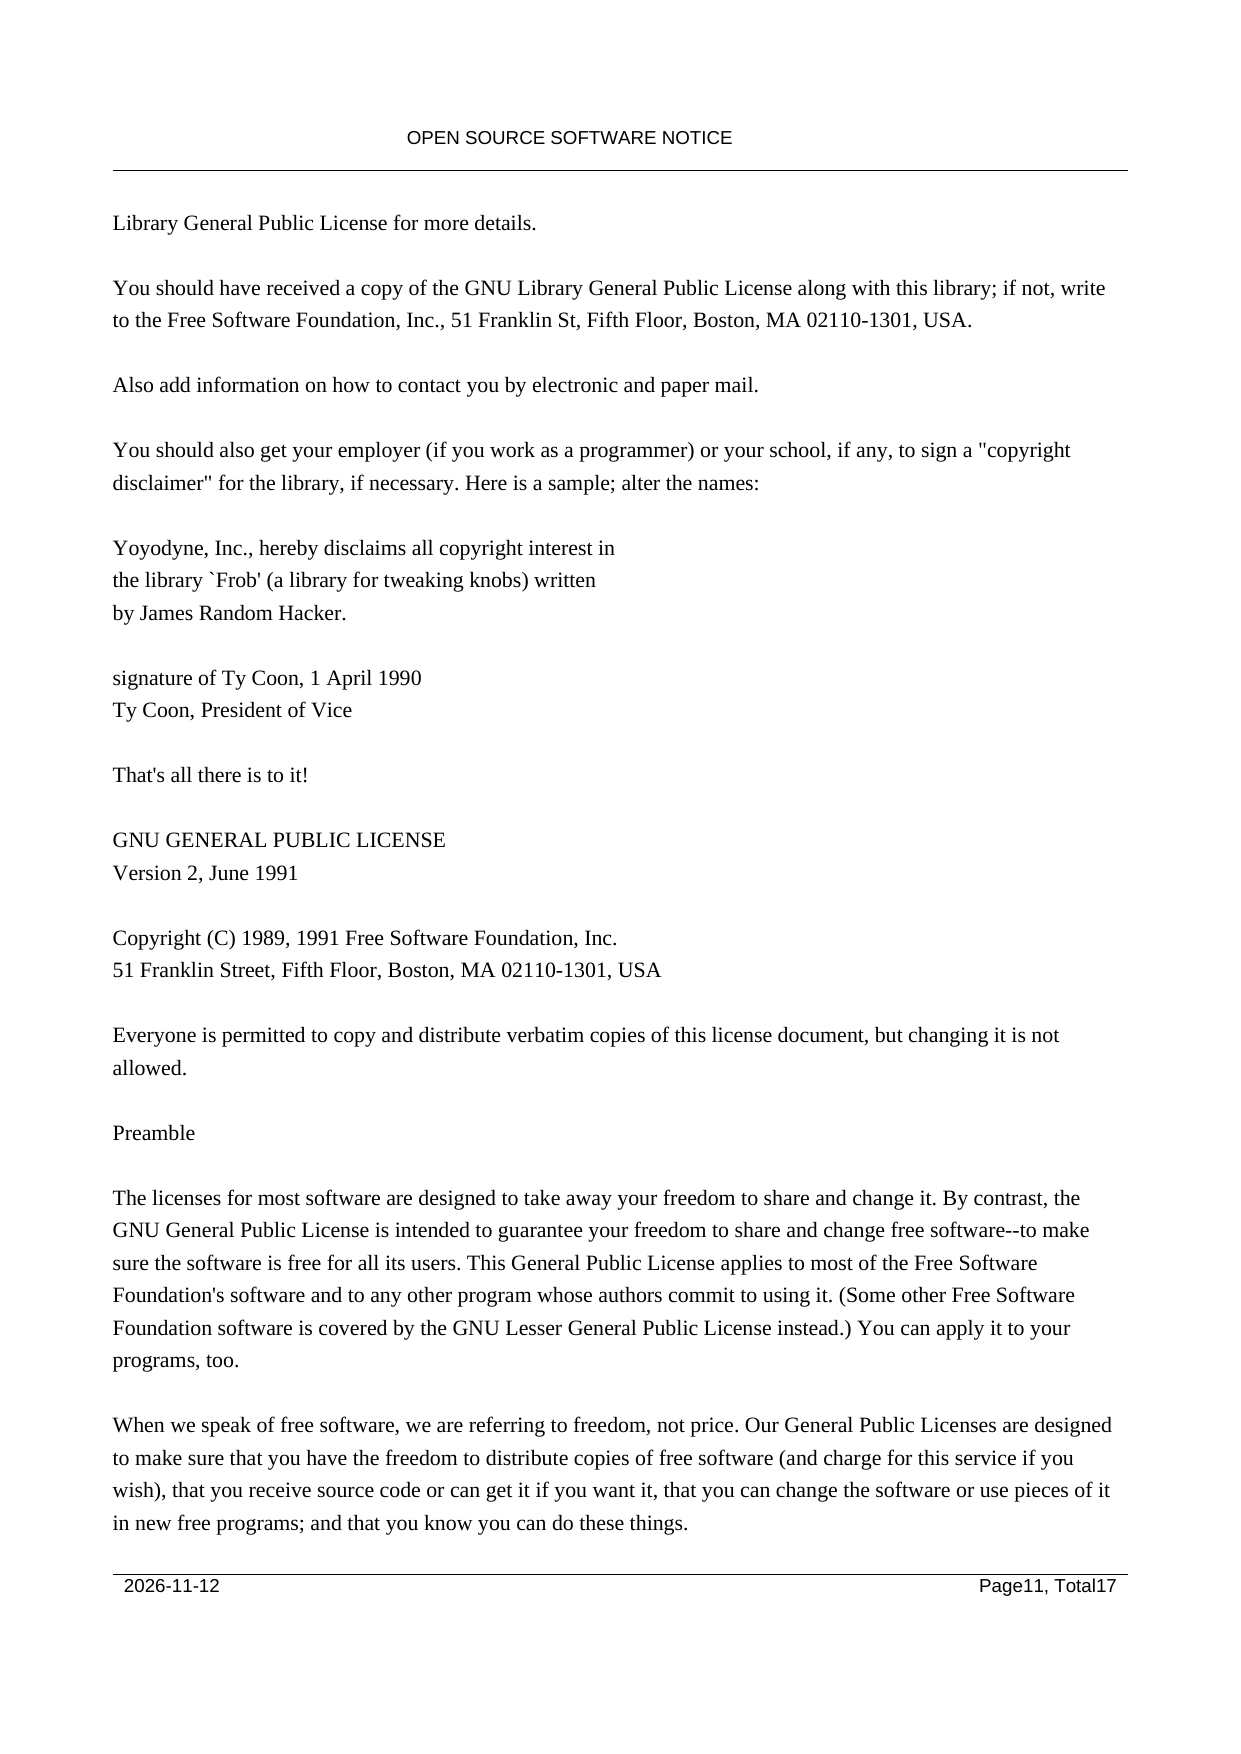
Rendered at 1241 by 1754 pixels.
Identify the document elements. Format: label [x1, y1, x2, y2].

text [112, 206, 1128, 1539]
